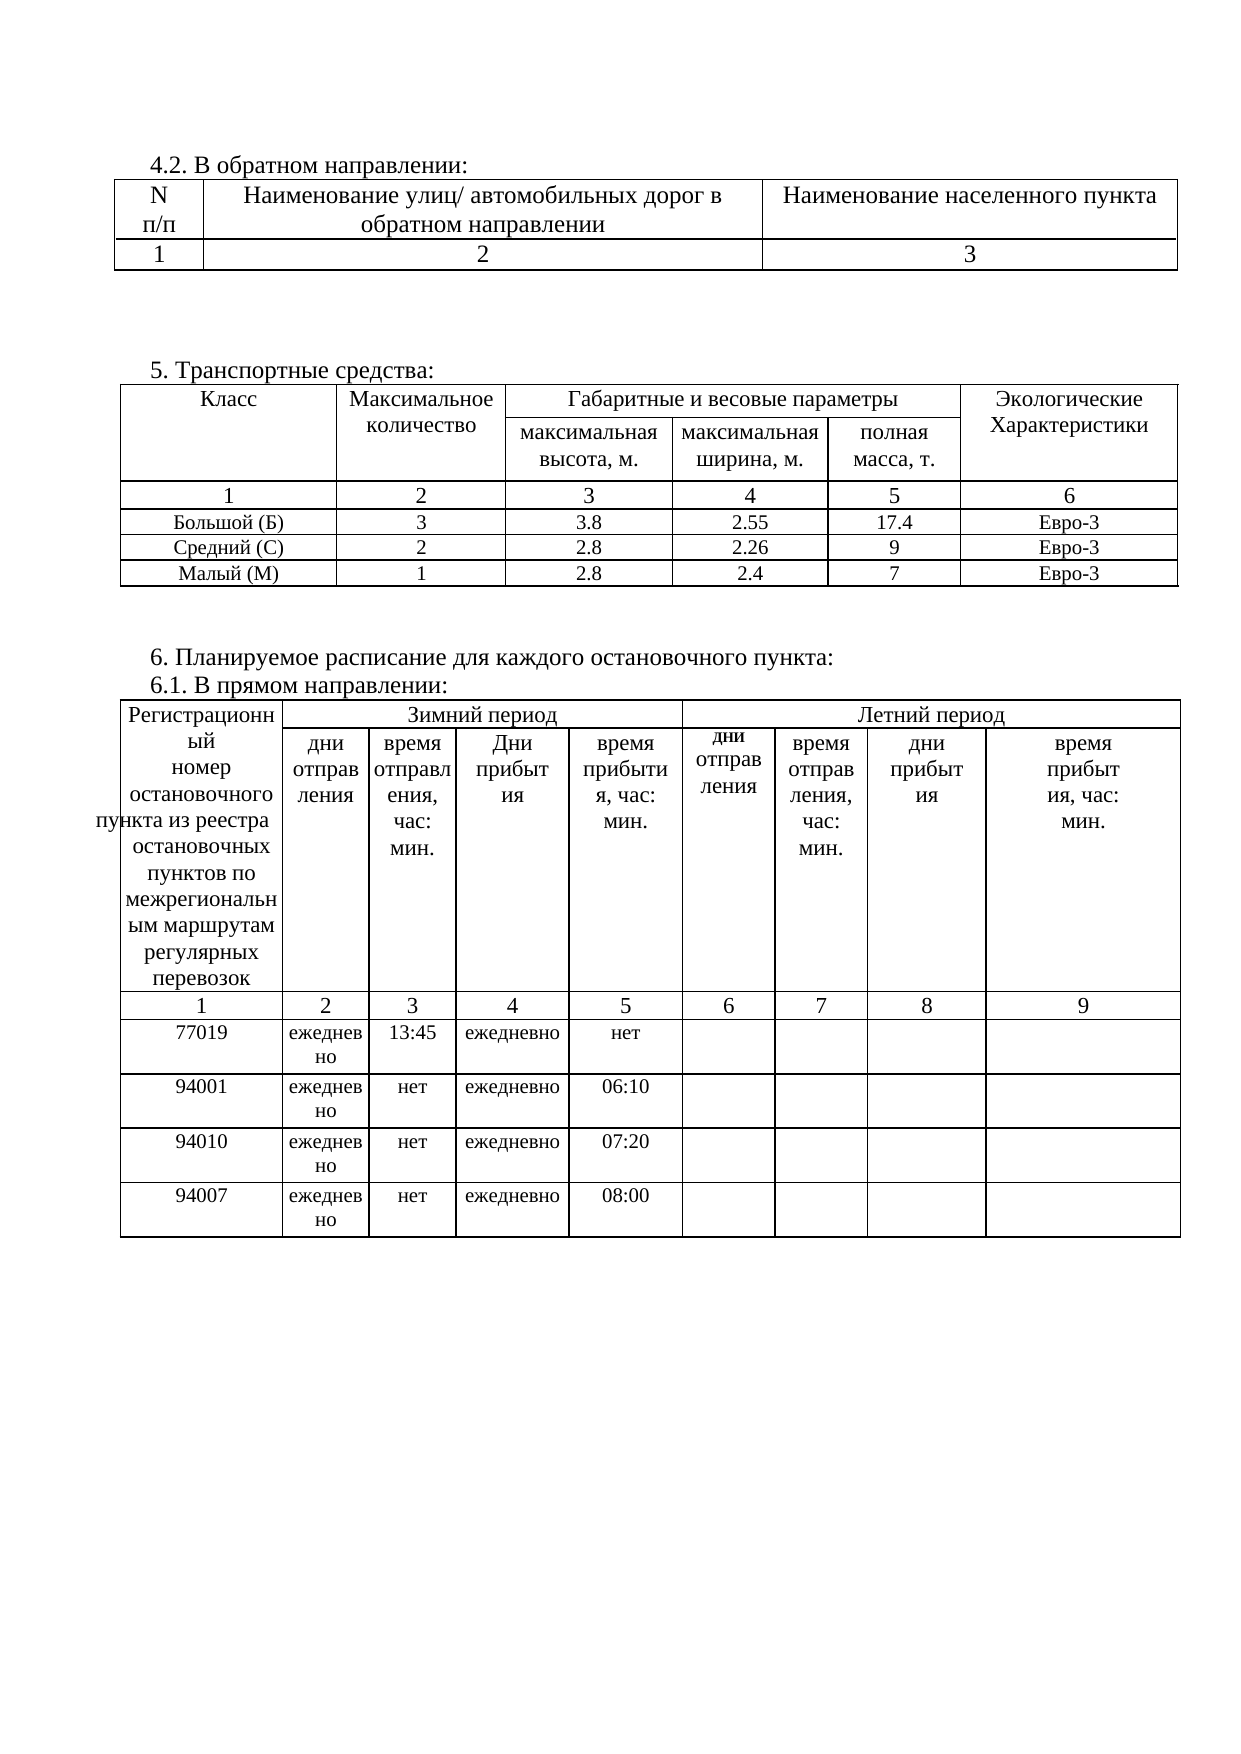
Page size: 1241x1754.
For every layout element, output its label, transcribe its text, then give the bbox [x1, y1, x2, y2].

table_cell [987, 1183, 1180, 1236]
table_cell время отправл ения, час: мин. [370, 729, 455, 991]
table_cell 7 [829, 561, 960, 585]
table_cell ежедневно [457, 1183, 568, 1236]
table_cell [776, 1183, 867, 1236]
table_cell 2.26 [673, 535, 827, 559]
table_cell [776, 1020, 867, 1073]
table_cell [683, 1020, 774, 1073]
table_cell нет [570, 1020, 682, 1073]
table_header Летний период [683, 701, 1180, 727]
table_cell 7 [776, 992, 867, 1018]
table_cell 6 [961, 482, 1177, 508]
table_cell 77019 [121, 1020, 282, 1073]
table_cell 9 [987, 992, 1180, 1018]
table_cell 1 [337, 561, 505, 585]
table_cell дни прибыт ия [868, 729, 985, 991]
table_cell 1 [121, 482, 336, 508]
text 6.1. В прямом направлении: [150, 670, 1090, 699]
table_cell 2 [337, 535, 505, 559]
table_cell 3 [506, 482, 672, 508]
table_cell Евро-3 [961, 535, 1177, 559]
table_cell 94007 [121, 1183, 282, 1236]
table_cell 2 [337, 482, 505, 508]
table_cell нет [370, 1075, 455, 1127]
table_cell ежедневно [283, 1183, 368, 1236]
text 6. Планируемое расписание для каждого остановочного пункта: [150, 642, 1090, 670]
table_header Экологические Характеристики [961, 385, 1177, 480]
table_header Габаритные и весовые параметры [506, 385, 960, 417]
table_cell [987, 1129, 1180, 1182]
table_cell [776, 1129, 867, 1182]
table_cell максимальная высота, м. [506, 418, 672, 480]
table_cell 4 [673, 482, 827, 508]
table_cell 06:10 [570, 1075, 682, 1127]
table_cell нет [370, 1129, 455, 1182]
table_cell [776, 1075, 867, 1127]
table_cell 08:00 [570, 1183, 682, 1236]
table_cell [868, 1129, 985, 1182]
table_header Зимний период [283, 701, 682, 727]
table_cell Евро-3 [961, 561, 1177, 585]
table_cell 6 [683, 992, 774, 1018]
table_cell [868, 1183, 985, 1236]
table_header Регистрационный номер остановочного пункта из реестра остановочных пунктов по межрегиональным маршрутам регулярных перевозок [121, 701, 282, 991]
table_cell 1 [121, 992, 282, 1018]
table_cell полная масса, т. [829, 418, 960, 480]
table_header Максимальное количество [337, 385, 505, 480]
table_cell ежедневно [457, 1020, 568, 1073]
table_cell максимальная ширина, м. [673, 418, 827, 480]
table_cell 3 [763, 238, 1177, 269]
text 5. Транспортные средства: [150, 355, 1090, 383]
table_cell 2 [204, 240, 762, 269]
table_cell 3 [370, 992, 455, 1018]
table_cell время прибыт ия, час: мин. [987, 729, 1180, 991]
table_cell время отправ ления, час: мин. [776, 729, 867, 991]
table_cell 2.8 [506, 535, 672, 559]
table_cell дни отправ ления [283, 729, 368, 991]
table_cell Средний (С) [121, 535, 336, 559]
table_header Наименование населенного пункта [763, 180, 1177, 238]
table_cell время прибыти я, час: мин. [570, 729, 682, 991]
table_cell 13:45 [370, 1020, 455, 1073]
table_cell 2.55 [673, 510, 827, 534]
table_cell ежедневно [283, 1129, 368, 1182]
table_cell 2.8 [506, 561, 672, 585]
table_header Класс [121, 385, 336, 480]
table_cell 5 [829, 482, 960, 508]
table_cell [868, 1075, 985, 1127]
table_cell 94010 [121, 1129, 282, 1182]
table_cell Евро-3 [961, 510, 1177, 534]
table_cell Большой (Б) [121, 510, 336, 534]
table_cell 1 [115, 239, 203, 269]
table_cell 3.8 [506, 510, 672, 534]
table_cell 8 [868, 992, 985, 1018]
table_cell 2 [283, 992, 368, 1018]
table_cell 3 [337, 510, 505, 534]
table_cell ежедневно [457, 1075, 568, 1127]
table_cell [987, 1020, 1180, 1073]
table_cell нет [370, 1183, 455, 1236]
table_cell [683, 1183, 774, 1236]
table_cell 9 [829, 535, 960, 559]
text 4.2. В обратном направлении: [150, 150, 1090, 179]
table_cell ежедневно [457, 1129, 568, 1182]
table_cell 2.4 [673, 561, 827, 585]
table_header N п/п [115, 180, 203, 238]
table_cell ежедневно [283, 1020, 368, 1073]
table_cell 07:20 [570, 1129, 682, 1182]
table_header Наименование улиц/ автомобильных дорог в обратном направлении [204, 180, 762, 238]
table_cell 5 [570, 992, 682, 1018]
table_cell [683, 1075, 774, 1127]
table_cell Дни прибыт ия [457, 729, 568, 991]
table_cell ежедневно [283, 1075, 368, 1127]
table_cell [683, 1129, 774, 1182]
table_cell [868, 1020, 985, 1073]
table_cell Малый (М) [121, 561, 336, 585]
table_cell 94001 [121, 1075, 282, 1127]
table_cell 17.4 [829, 510, 960, 534]
table_cell ДНИ отправ ления [683, 729, 774, 991]
table_cell 4 [457, 992, 568, 1018]
table_cell [987, 1075, 1180, 1127]
